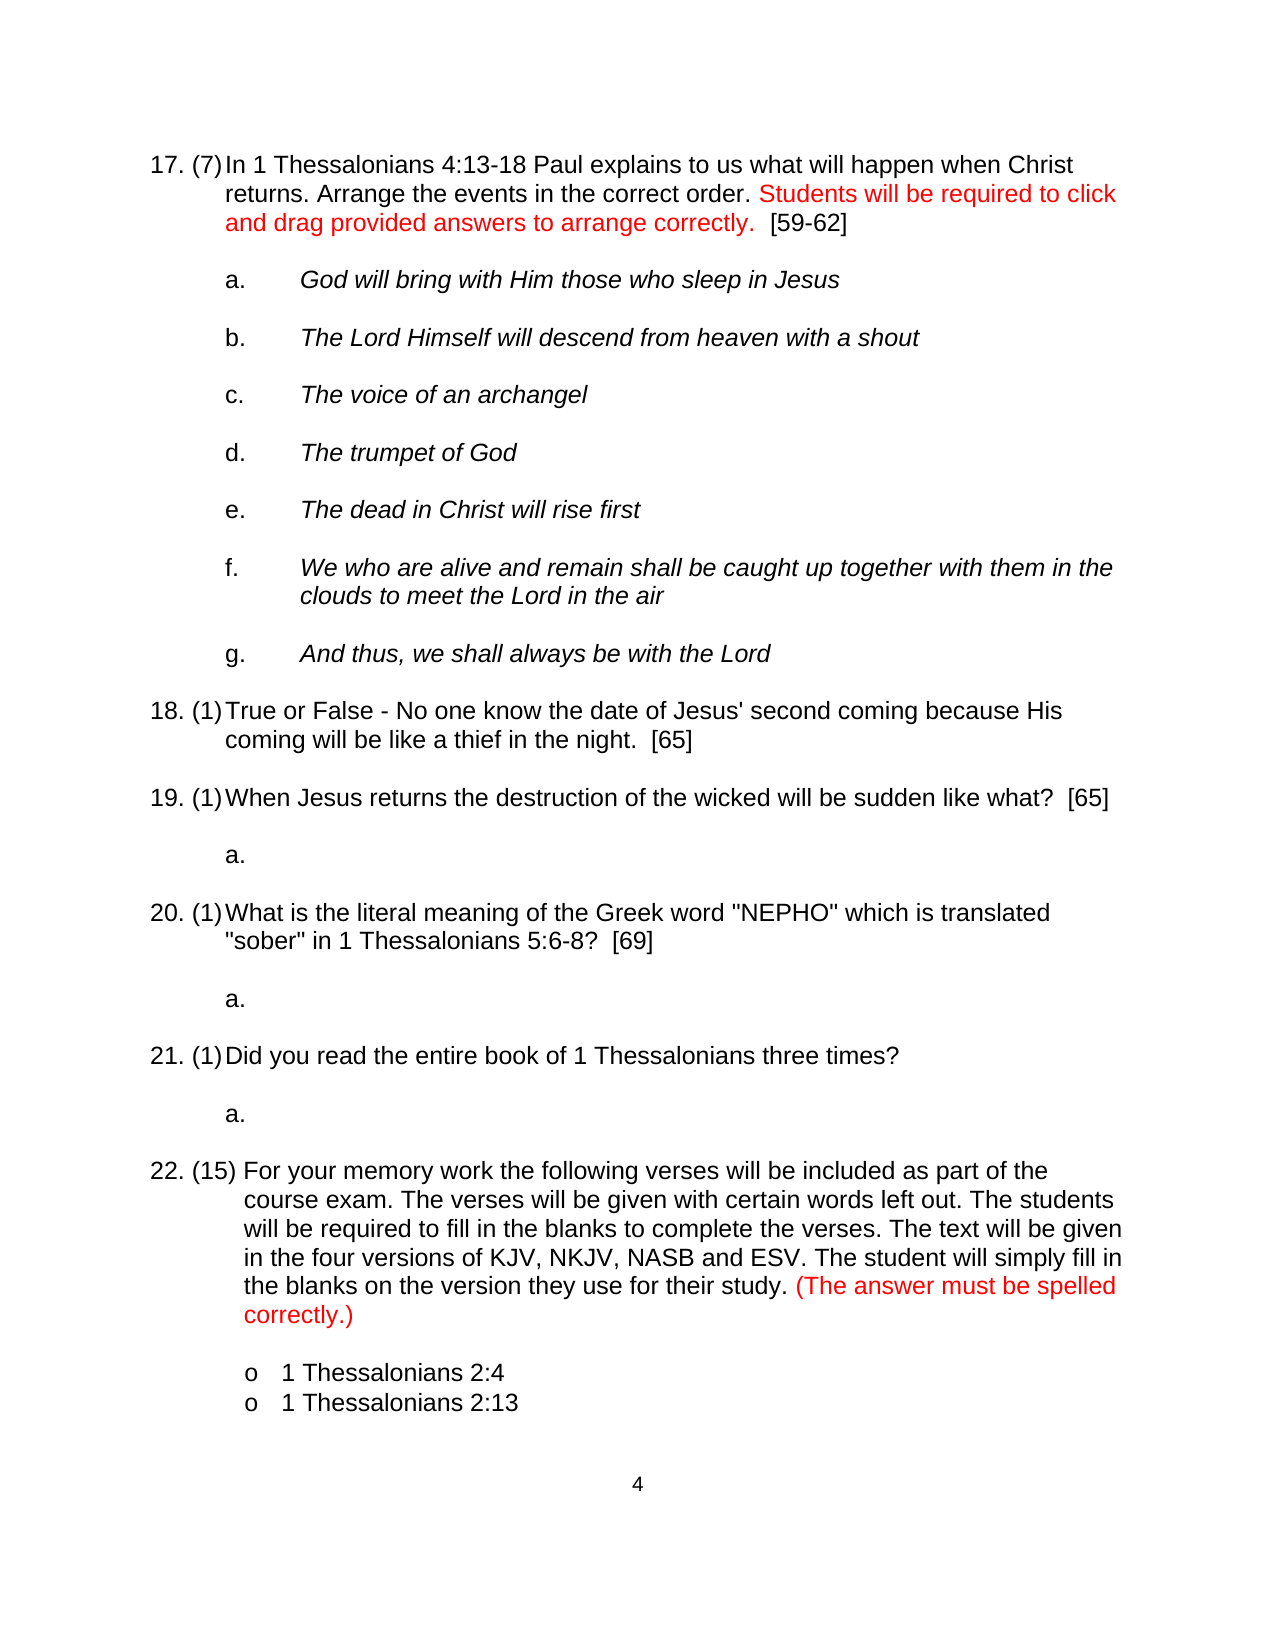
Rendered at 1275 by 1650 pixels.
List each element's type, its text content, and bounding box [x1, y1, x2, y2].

text 19. (1) When Jesus returns the destruction of the wicked will be sudden like what? [65] [150, 782, 1125, 811]
text 20. (1) What is the literal meaning of the Greek word "NEPHO" which is translated "sober" in 1 Thessalonians 5:6-8? [69] [150, 897, 1125, 955]
text d. The trumpet of God [225, 437, 1125, 466]
text g. And thus, we shall always be with the Lord [225, 639, 1125, 667]
text a. [225, 984, 1125, 1012]
text 21. (1) Did you read the entire book of 1 Thessalonians three times? [150, 1041, 1125, 1070]
text b. The Lord Himself will descend from heaven with a shout [225, 322, 1125, 351]
text f. We who are alive and remain shall be caught up together with them in the clouds to meet the Lord in the air [225, 552, 1125, 610]
text 17. (7) In 1 Thessalonians 4:13-18 Paul explains to us what will happen when Christ returns. Arrange the events in the correct order. Students will be required to click and drag provided answers to arrange correctly. [59-62] [150, 150, 1125, 236]
list 1 Thessalonians 2:13 [244, 1388, 1125, 1419]
text 22. (15) For your memory work the following verses will be included as part of the course exam. The verses will be given with certain words left out. The students will be required to fill in the blanks to complete the verses. The text will be given in the four versions of KJV, NKJV, NASB and ESV. The student will simply fill in the blanks on the version they use for their study. (The answer must be spelled correctly.) [150, 1156, 1125, 1329]
text a. [150, 1099, 1125, 1127]
text e. The dead in Christ will rise first [225, 495, 1125, 524]
text a. [225, 840, 1125, 869]
text 18. (1) True or False - No one know the date of Jesus' second coming because His coming will be like a thief in the night. [65] [150, 696, 1125, 754]
list 1 Thessalonians 2:4 [244, 1357, 1125, 1388]
text c. The voice of an archangel [225, 380, 1125, 409]
text a. God will bring with Him those who sleep in Jesus [225, 265, 1125, 294]
